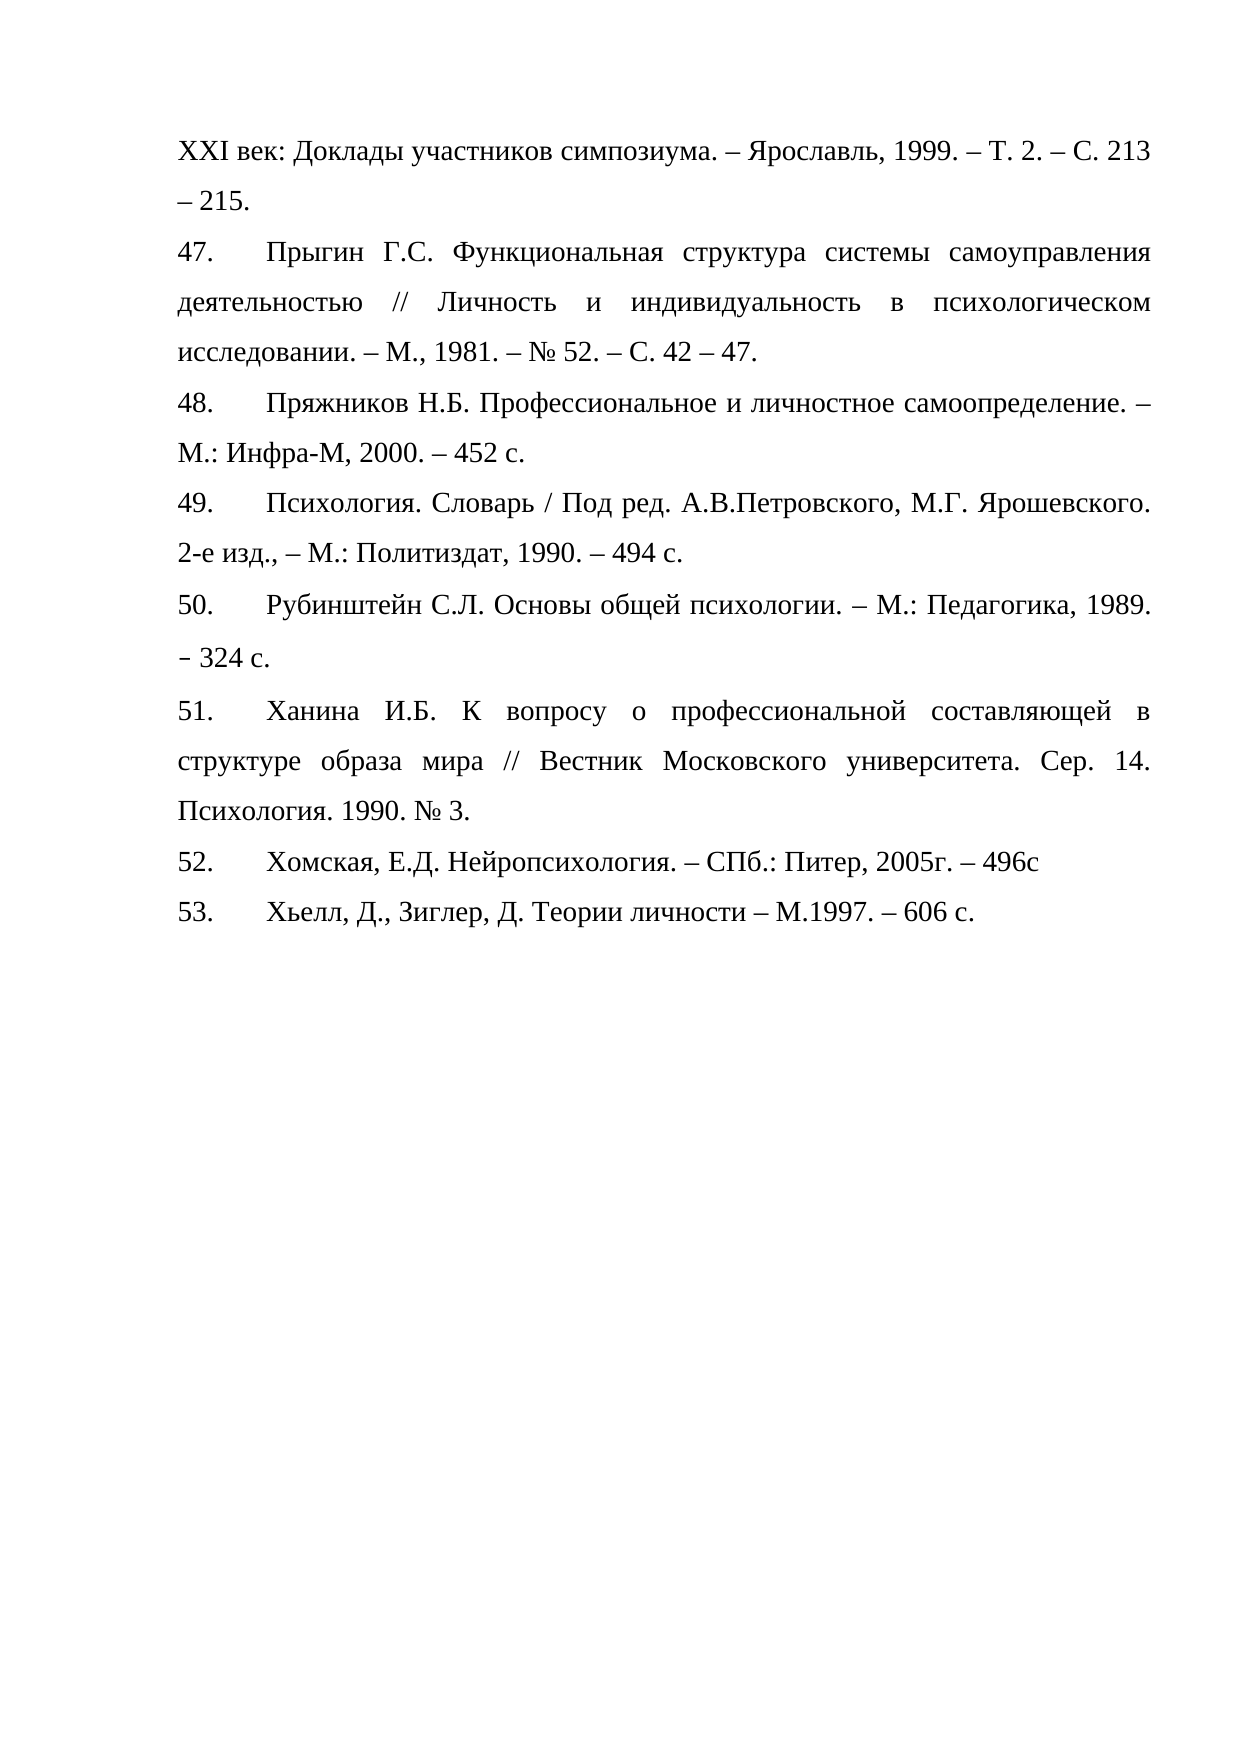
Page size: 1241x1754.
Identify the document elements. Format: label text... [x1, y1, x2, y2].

list Прыгин Г.С. Функциональная структура системы самоуправления деятельностью // Личность и индивидуальность в психологическом исследовании. – М., 1981. – № 52. – С. 42 – 47. [177, 234, 1152, 368]
list Ханина И.Б. К вопросу о профессиональной составляющей в структуре образа мира // Вестник Московского университета. Сер. 14. Психология. 1990. № 3. [177, 693, 1152, 827]
list Хомская, Е.Д. Нейропсихология. – СПб.: Питер, 2005г. – 496с [177, 844, 1152, 877]
list Хьелл, Д., Зиглер, Д. Теории личности – М.1997. – 606 с. [177, 894, 1152, 928]
list Психология. Словарь / Под ред. А.В.Петровского, М.Г. Ярошевского. 2-е изд., – М.: Политиздат, 1990. – 494 с. [177, 485, 1152, 569]
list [177, 133, 1152, 217]
list Рубинштейн С.Л. Основы общей психологии. – М.: Педагогика, 1989. – 324 с. [177, 586, 1152, 675]
list Пряжников Н.Б. Профессиональное и личностное самоопределение. – М.: Инфра-М, 2000. – 452 с. [177, 385, 1152, 468]
